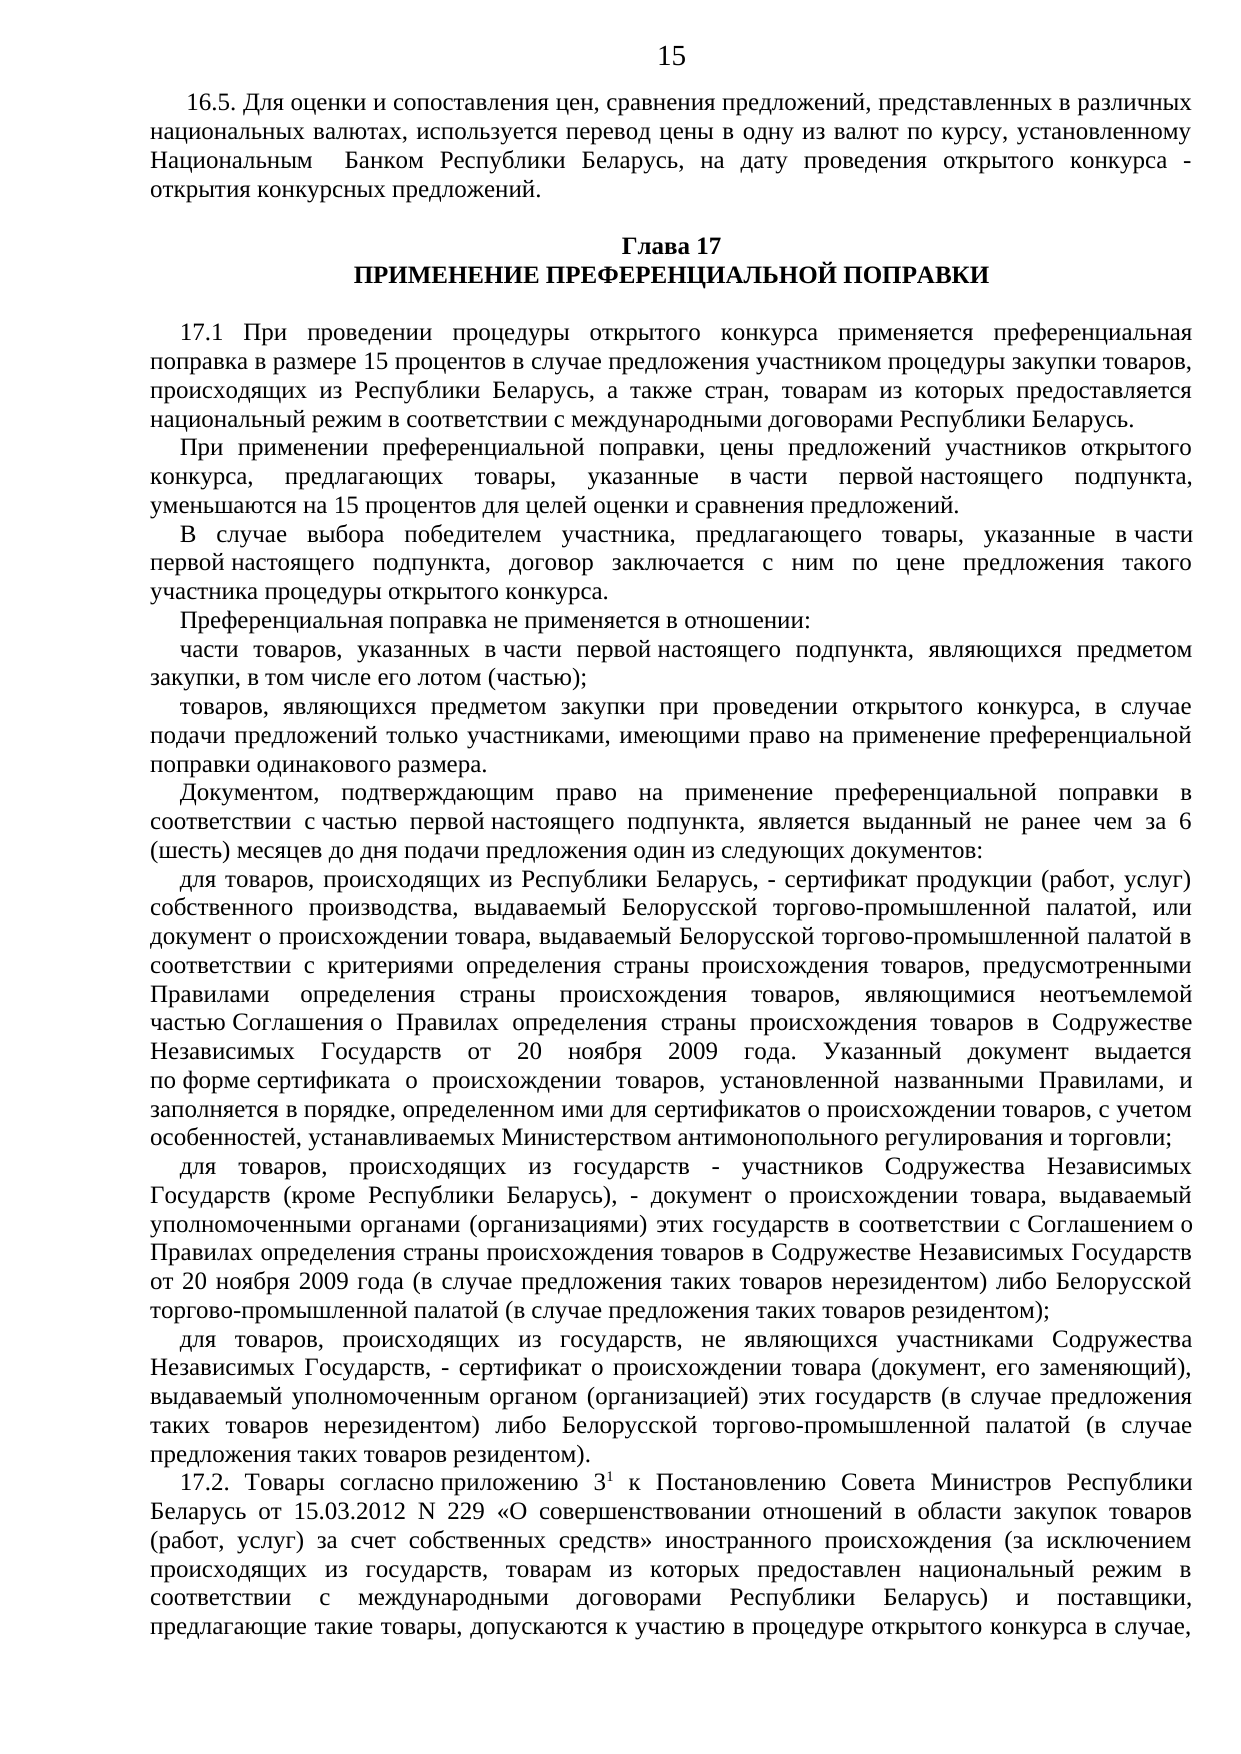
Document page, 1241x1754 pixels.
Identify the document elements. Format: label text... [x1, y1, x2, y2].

text При применении преференциальной поправки, цены предложений участников открытого конкурса, предлагающих товары, указанные в части первой настоящего подпункта, уменьшаются на 15 процентов для целей оценки и сравнения предложений. [150, 432, 1193, 519]
text части товаров, указанных в части первой настоящего подпункта, являющихся предметом закупки, в том числе его лотом (частью); [150, 634, 1193, 691]
text товаров, являющихся предметом закупки при проведении открытого конкурса, в случае подачи предложений только участниками, имеющими право на применение преференциальной поправки одинакового размера. [150, 691, 1193, 777]
text Документом, подтверждающим право на применение преференциальной поправки в соответствии с частью первой настоящего подпункта, является выданный не ранее чем за 6 (шесть) месяцев до дня подачи предложения один из следующих документов: [150, 777, 1193, 864]
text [150, 1467, 1193, 1640]
text Применение преференциальной поправки [150, 260, 1193, 289]
text для товаров, происходящих из государств, не являющихся участниками Содружества Независимых Государств, - сертификат о происхождении товара (документ, его заменяющий), выдаваемый уполномоченным органом (организацией) этих государств (в случае предложения таких товаров нерезидентом) либо Белорусской торгово-промышленной палатой (в случае предложения таких товаров резидентом). [150, 1324, 1193, 1467]
text Преференциальная поправка не применяется в отношении: [150, 605, 1193, 634]
text 16.5. Для оценки и сопоставления цен, сравнения предложений, представленных в различных национальных валютах, используется перевод цены в одну из валют по курсу, установленному Национальным Банком Республики Беларусь, на дату проведения открытого конкурса - открытия конкурсных предложений. [150, 87, 1193, 202]
text В случае выбора победителем участника, предлагающего товары, указанные в части первой настоящего подпункта, договор заключается с ним по цене предложения такого участника процедуры открытого конкурса. [150, 519, 1193, 605]
text для товаров, происходящих из государств - участников Содружества Независимых Государств (кроме Республики Беларусь), - документ о происхождении товара, выдаваемый уполномоченными органами (организациями) этих государств в соответствии с Соглашением о Правилах определения страны происхождения товаров в Содружестве Независимых Государств от 20 ноября 2009 года (в случае предложения таких товаров нерезидентом) либо Белорусской торгово-промышленной палатой (в случае предложения таких товаров резидентом); [150, 1151, 1193, 1324]
text Глава 17 [150, 231, 1193, 260]
text 17.1 При проведении процедуры открытого конкурса применяется преференциальная поправка в размере 15 процентов в случае предложения участником процедуры закупки товаров, происходящих из Республики Беларусь, а также стран, товарам из которых предоставляется национальный режим в соответствии с международными договорами Республики Беларусь. [150, 317, 1193, 432]
text для товаров, происходящих из Республики Беларусь, - сертификат продукции (работ, услуг) собственного производства, выдаваемый Белорусской торгово-промышленной палатой, или документ о происхождении товара, выдаваемый Белорусской торгово-промышленной палатой в соответствии с критериями определения страны происхождения товаров, предусмотренными Правилами определения страны происхождения товаров, являющимися неотъемлемой частью Соглашения о Правилах определения страны происхождения товаров в Содружестве Независимых Государств от 20 ноября 2009 года. Указанный документ выдается по форме сертификата о происхождении товаров, установленной названными Правилами, и заполняется в порядке, определенном ими для сертификатов о происхождении товаров, с учетом особенностей, устанавливаемых Министерством антимонопольного регулирования и торговли; [150, 864, 1193, 1151]
